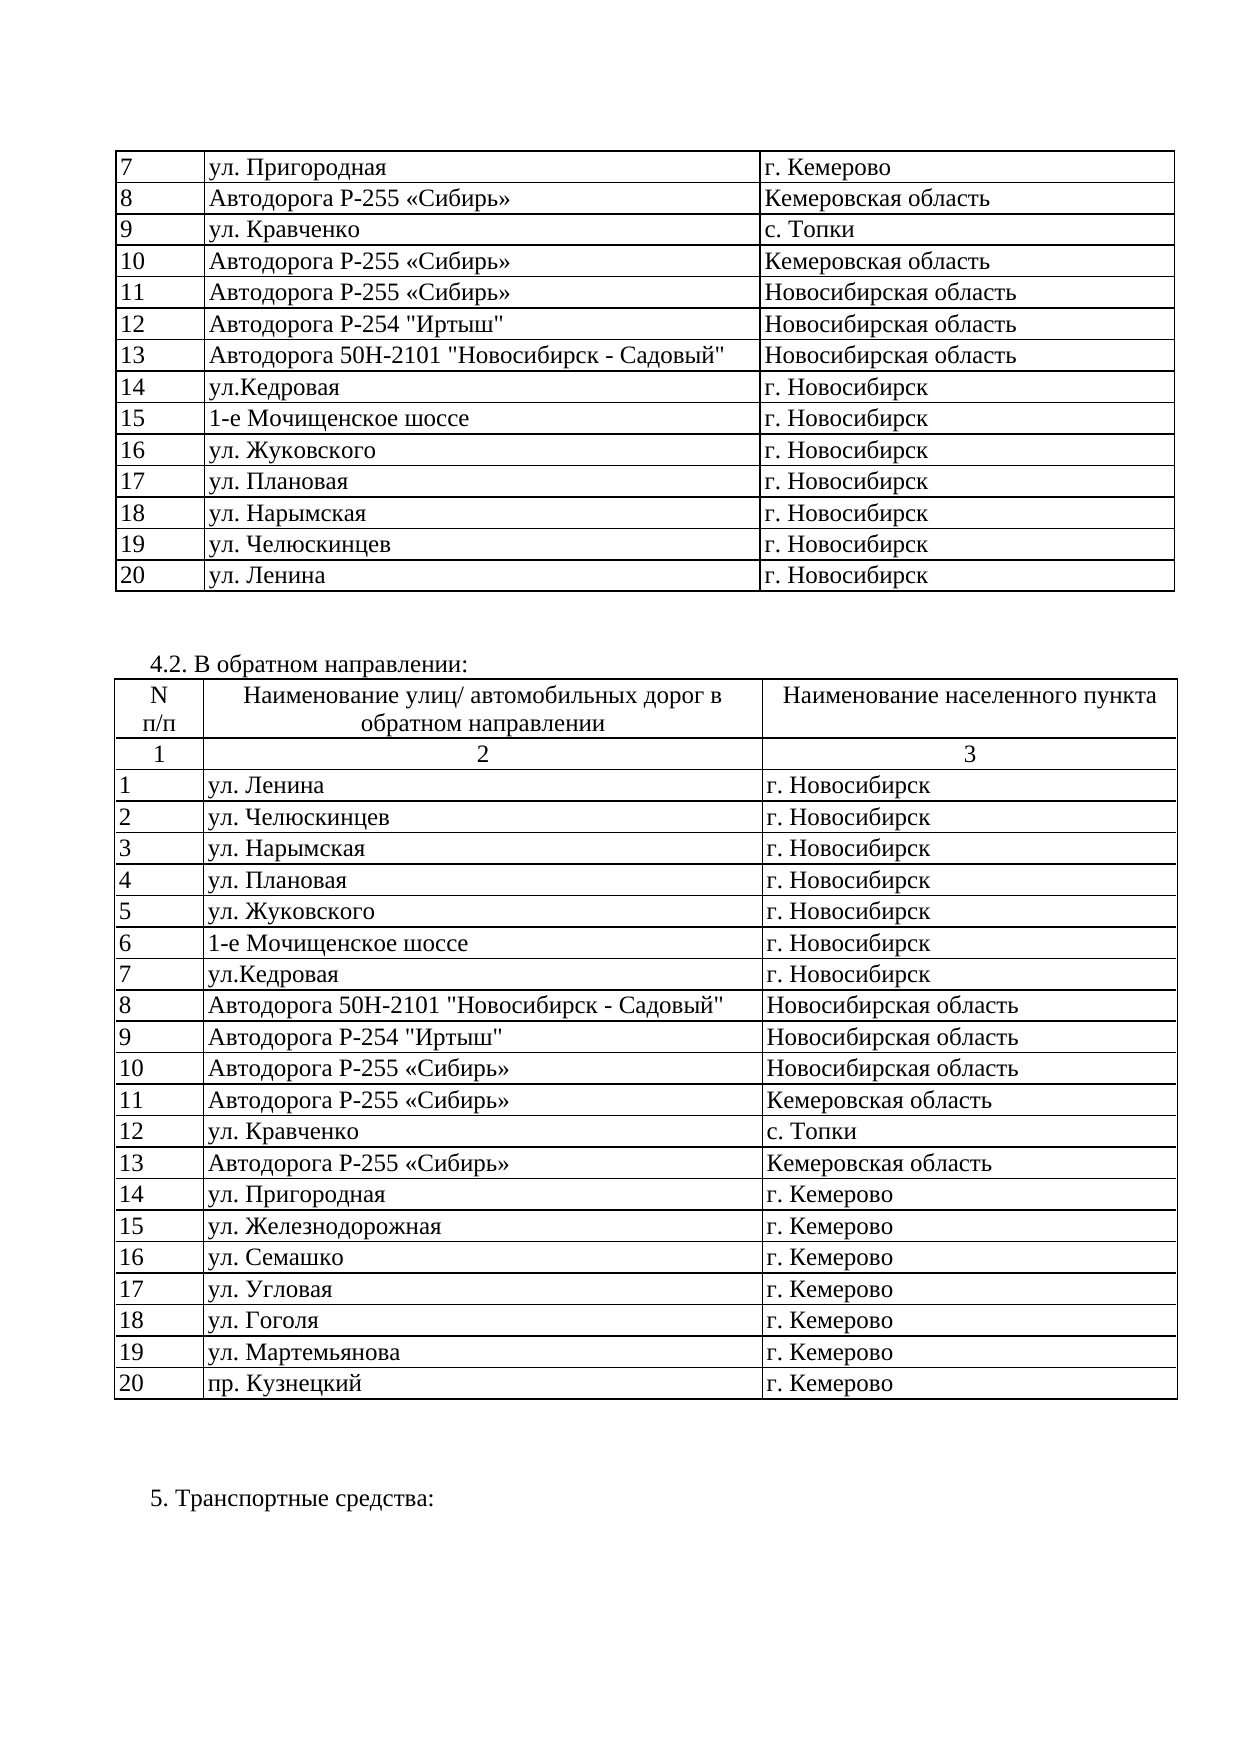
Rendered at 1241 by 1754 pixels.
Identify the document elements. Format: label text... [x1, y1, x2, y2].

table_cell 11 [117, 277, 204, 307]
table_cell Кемеровская область [763, 1083, 1177, 1115]
table_cell ул. Челюскинцев [204, 802, 762, 832]
table_cell г. Новосибирск [763, 800, 1177, 832]
table_cell с. Топки [761, 215, 1174, 244]
table_header Наименование улиц/ автомобильных дорог в обратном направлении [204, 680, 762, 737]
table_cell ул. Пригородная [204, 1179, 762, 1209]
table_cell г. Кемерово [763, 1304, 1177, 1335]
table_cell 18 [117, 498, 204, 527]
table_cell 12 [117, 309, 204, 339]
table_cell 10 [117, 246, 204, 276]
table_cell Новосибирская область [763, 1020, 1177, 1052]
table_cell Кемеровская область [763, 1146, 1177, 1178]
table_cell 12 [115, 1116, 203, 1146]
table_cell г. Кемерово [763, 1335, 1177, 1366]
table_cell ул.Кедровая [205, 372, 759, 402]
table_cell 14 [117, 372, 204, 402]
table_cell г. Кемерово [763, 1178, 1177, 1209]
table_cell 19 [117, 529, 204, 559]
table_cell 9 [117, 215, 204, 244]
table_cell 6 [115, 927, 203, 957]
table_cell 1 [115, 738, 203, 769]
table_cell Новосибирская область [763, 989, 1177, 1020]
table_cell Автодорога Р-254 "Иртыш" [205, 309, 759, 339]
table_cell ул. Плановая [205, 466, 759, 496]
table_cell Кемеровская область [761, 246, 1174, 276]
table_cell Автодорога Р-255 «Сибирь» [205, 246, 759, 276]
table_cell ул. Ленина [205, 561, 759, 590]
table_cell Автодорога 50Н-2101 "Новосибирск - Садовый" [204, 991, 762, 1020]
table_cell ул. Семашко [204, 1242, 762, 1272]
table_cell г. Новосибирск [761, 529, 1174, 559]
table_cell 5 [115, 896, 203, 926]
table_cell ул. Железнодорожная [204, 1211, 762, 1241]
table_cell г. Новосибирск [763, 769, 1177, 800]
table_cell г. Кемерово [763, 1209, 1177, 1241]
table_cell Новосибирская область [763, 1052, 1177, 1083]
table_cell Автодорога 50Н-2101 "Новосибирск - Садовый" [205, 340, 759, 370]
table_cell ул. Жуковского [205, 435, 759, 464]
table_cell 9 [115, 1021, 203, 1052]
table_cell г. Новосибирск [761, 466, 1174, 496]
table_cell Новосибирская область [761, 340, 1174, 370]
table_cell 20 [117, 561, 204, 590]
table_cell ул. Мартемьянова [204, 1337, 762, 1366]
table_cell Автодорога Р-255 «Сибирь» [204, 1085, 762, 1115]
table_cell г. Новосибирск [763, 832, 1177, 863]
table_cell ул. Кравченко [205, 215, 759, 244]
table_cell ул. Плановая [204, 865, 762, 894]
table_cell г. Новосибирск [763, 926, 1177, 957]
table_cell 2 [115, 801, 203, 832]
table_cell 3 [115, 833, 203, 863]
table_cell пр. Кузнецкий [204, 1368, 762, 1398]
table_cell 15 [117, 403, 204, 433]
table_cell г. Новосибирск [761, 498, 1174, 527]
table_cell г. Новосибирск [761, 372, 1174, 402]
table_cell ул. Жуковского [204, 896, 762, 926]
table_cell ул. Пригородная [205, 152, 759, 181]
table_cell г. Новосибирск [761, 403, 1174, 433]
table_cell ул. Нарымская [205, 498, 759, 527]
table_cell Автодорога Р-255 «Сибирь» [204, 1148, 762, 1178]
text 4.2. В обратном направлении: [150, 649, 1090, 678]
table_cell 1-е Мочищенское шоссе [205, 403, 759, 433]
table_cell 1-е Мочищенское шоссе [204, 928, 762, 957]
table_cell г. Новосибирск [763, 863, 1177, 894]
table_cell 8 [117, 183, 204, 213]
table_cell 18 [115, 1305, 203, 1335]
table_cell 8 [115, 990, 203, 1020]
table_cell ул. Кравченко [204, 1116, 762, 1146]
table_cell г. Новосибирск [761, 561, 1174, 590]
table_header N п/п [115, 680, 203, 737]
table_cell 19 [115, 1336, 203, 1366]
table_cell Автодорога Р-255 «Сибирь» [205, 183, 759, 213]
table_cell ул.Кедровая [204, 959, 762, 989]
table_cell Новосибирская область [761, 277, 1174, 307]
table_cell 4 [115, 864, 203, 894]
table_cell Автодорога Р-255 «Сибирь» [204, 1053, 762, 1083]
table_cell ул. Ленина [204, 770, 762, 800]
table_cell г. Кемерово [761, 152, 1174, 181]
table_cell 17 [117, 466, 204, 496]
table_cell 20 [115, 1368, 203, 1398]
table_cell Автодорога Р-254 "Иртыш" [204, 1022, 762, 1052]
table_cell г. Новосибирск [763, 958, 1177, 989]
table_cell г. Кемерово [763, 1272, 1177, 1303]
table_header Наименование населенного пункта [763, 680, 1177, 737]
table_cell ул. Челюскинцев [205, 529, 759, 559]
table_cell 7 [117, 152, 204, 181]
table_cell 7 [115, 959, 203, 989]
table_cell ул. Угловая [204, 1274, 762, 1303]
table_cell 3 [763, 737, 1177, 769]
table_cell г. Новосибирск [763, 895, 1177, 926]
table_cell с. Топки [763, 1115, 1177, 1146]
table_cell Кемеровская область [761, 183, 1174, 213]
table_cell Новосибирская область [761, 309, 1174, 339]
table_cell ул. Гоголя [204, 1305, 762, 1335]
table_cell 16 [117, 435, 204, 464]
table_cell 11 [115, 1084, 203, 1115]
table_cell 15 [115, 1210, 203, 1241]
table_cell ул. Нарымская [204, 833, 762, 863]
table_cell 14 [115, 1179, 203, 1209]
table_cell 1 [115, 770, 203, 800]
table_cell 2 [204, 739, 762, 769]
table_cell г. Кемерово [763, 1241, 1177, 1272]
table_cell г. Новосибирск [761, 435, 1174, 464]
table_cell 16 [115, 1242, 203, 1272]
table_cell 10 [115, 1053, 203, 1083]
table_cell Автодорога Р-255 «Сибирь» [205, 277, 759, 307]
text 5. Транспортные средства: [150, 1483, 1090, 1512]
table_cell 17 [115, 1273, 203, 1303]
table_cell г. Кемерово [763, 1366, 1177, 1398]
table_cell 13 [117, 340, 204, 370]
table_cell 13 [115, 1147, 203, 1178]
